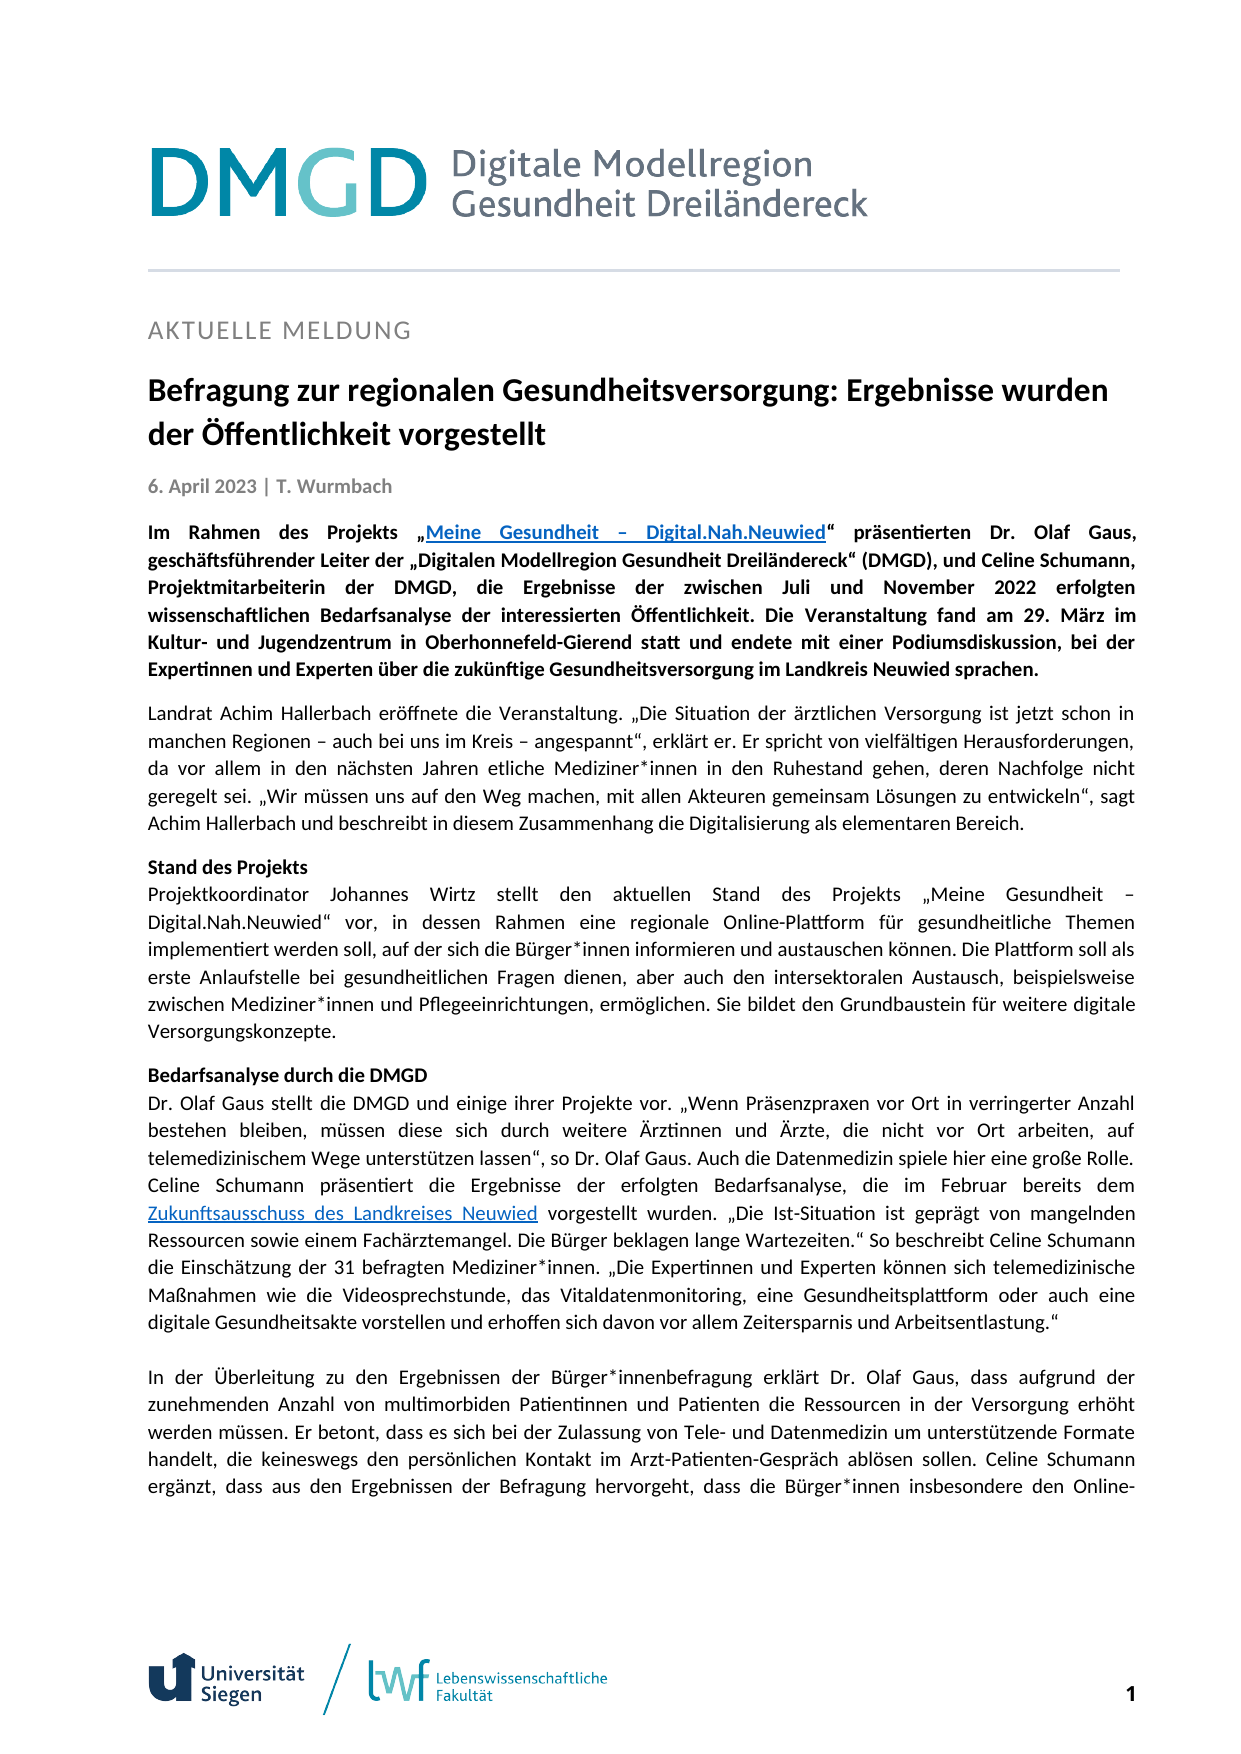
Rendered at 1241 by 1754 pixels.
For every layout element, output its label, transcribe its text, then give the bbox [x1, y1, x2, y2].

picture [133, 1631, 624, 1731]
text Dr. Olaf Gaus stellt die DMGD und einige ihrer Projekte vor. „Wenn Präsenzpraxen vor Ort in verringerter Anzahl bestehen bleiben, müssen diese sich durch weitere Ärztinnen und Ärzte, die nicht vor Ort arbeiten, auf telemedizinischem Wege unterstützen lassen“, so Dr. Olaf Gaus. Auch die Datenmedizin spiele hier eine große Rolle. Celine Schumann präsentiert die Ergebnisse der erfolgten Bedarfsanalyse, die im Februar bereits dem Zukunftsausschuss des Landkreises Neuwied vorgestellt wurden. „Die Ist-Situation ist geprägt von mangelnden Ressourcen sowie einem Fachärztemangel. Die Bürger beklagen lange Wartezeiten.“ So beschreibt Celine Schumann die Einschätzung der 31 befragten Mediziner*innen. „Die Expertinnen und Experten können sich telemedizinische Maßnahmen wie die Videosprechstunde, das Vitaldatenmonitoring, eine Gesundheitsplattform oder auch eine digitale Gesundheitsakte vorstellen und erhoffen sich davon vor allem Zeitersparnis und Arbeitsentlastung.“ [148, 1090, 1137, 1335]
text Projektkoordinator Johannes Wirtz stellt den aktuellen Stand des Projekts „Meine Gesundheit – Digital.Nah.Neuwied“ vor, in dessen Rahmen eine regionale Online-Plattform für gesundheitliche Themen implementiert werden soll, auf der sich die Bürger*innen informieren und austauschen können. Die Plattform soll als erste Anlaufstelle bei gesundheitlichen Fragen dienen, aber auch den intersektoralen Austausch, beispielsweise zwischen Mediziner*innen und Pflegeeinrichtungen, ermöglichen. Sie bildet den Grundbaustein für weitere digitale Versorgungskonzepte. [148, 882, 1137, 1044]
text 6. April 2023 | T. Wurmbach [148, 474, 1137, 499]
text Bedarfsanalyse durch die DMGD [148, 1063, 1137, 1088]
text Im Rahmen des Projekts „Meine Gesundheit – Digital.Nah.Neuwied“ präsentierten Dr. Olaf Gaus, geschäftsführender Leiter der „Digitalen Modellregion Gesundheit Dreiländereck“ (DMGD), und Celine Schumann, Projektmitarbeiterin der DMGD, die Ergebnisse der zwischen Juli und November 2022 erfolgten wissenschaftlichen Bedarfsanalyse der interessierten Öffentlichkeit. Die Veranstaltung fand am 29. März im Kultur- und Jugendzentrum in Oberhonnefeld-Gierend statt und endete mit einer Podiumsdiskussion, bei der Expertinnen und Experten über die zukünftige Gesundheitsversorgung im Landkreis Neuwied sprachen. [148, 519, 1137, 682]
text Landrat Achim Hallerbach eröffnete die Veranstaltung. „Die Situation der ärztlichen Versorgung ist jetzt schon in manchen Regionen – auch bei uns im Kreis – angespannt“, erklärt er. Er spricht von vielfältigen Herausforderungen, da vor allem in den nächsten Jahren etliche Mediziner*innen in den Ruhestand gehen, deren Nachfolge nicht geregelt sei. „Wir müssen uns auf den Weg machen, mit allen Akteuren gemeinsam Lösungen zu entwickeln“, sagt Achim Hallerbach und beschreibt in diesem Zusammenhang die Digitalisierung als elementaren Bereich. [148, 701, 1137, 836]
text Stand des Projekts [148, 854, 1137, 880]
text Befragung zur regionalen Gesundheitsversorgung: Ergebnisse wurden der Öffentlichkeit vorgestellt [148, 369, 1137, 454]
picture [103, 93, 920, 261]
